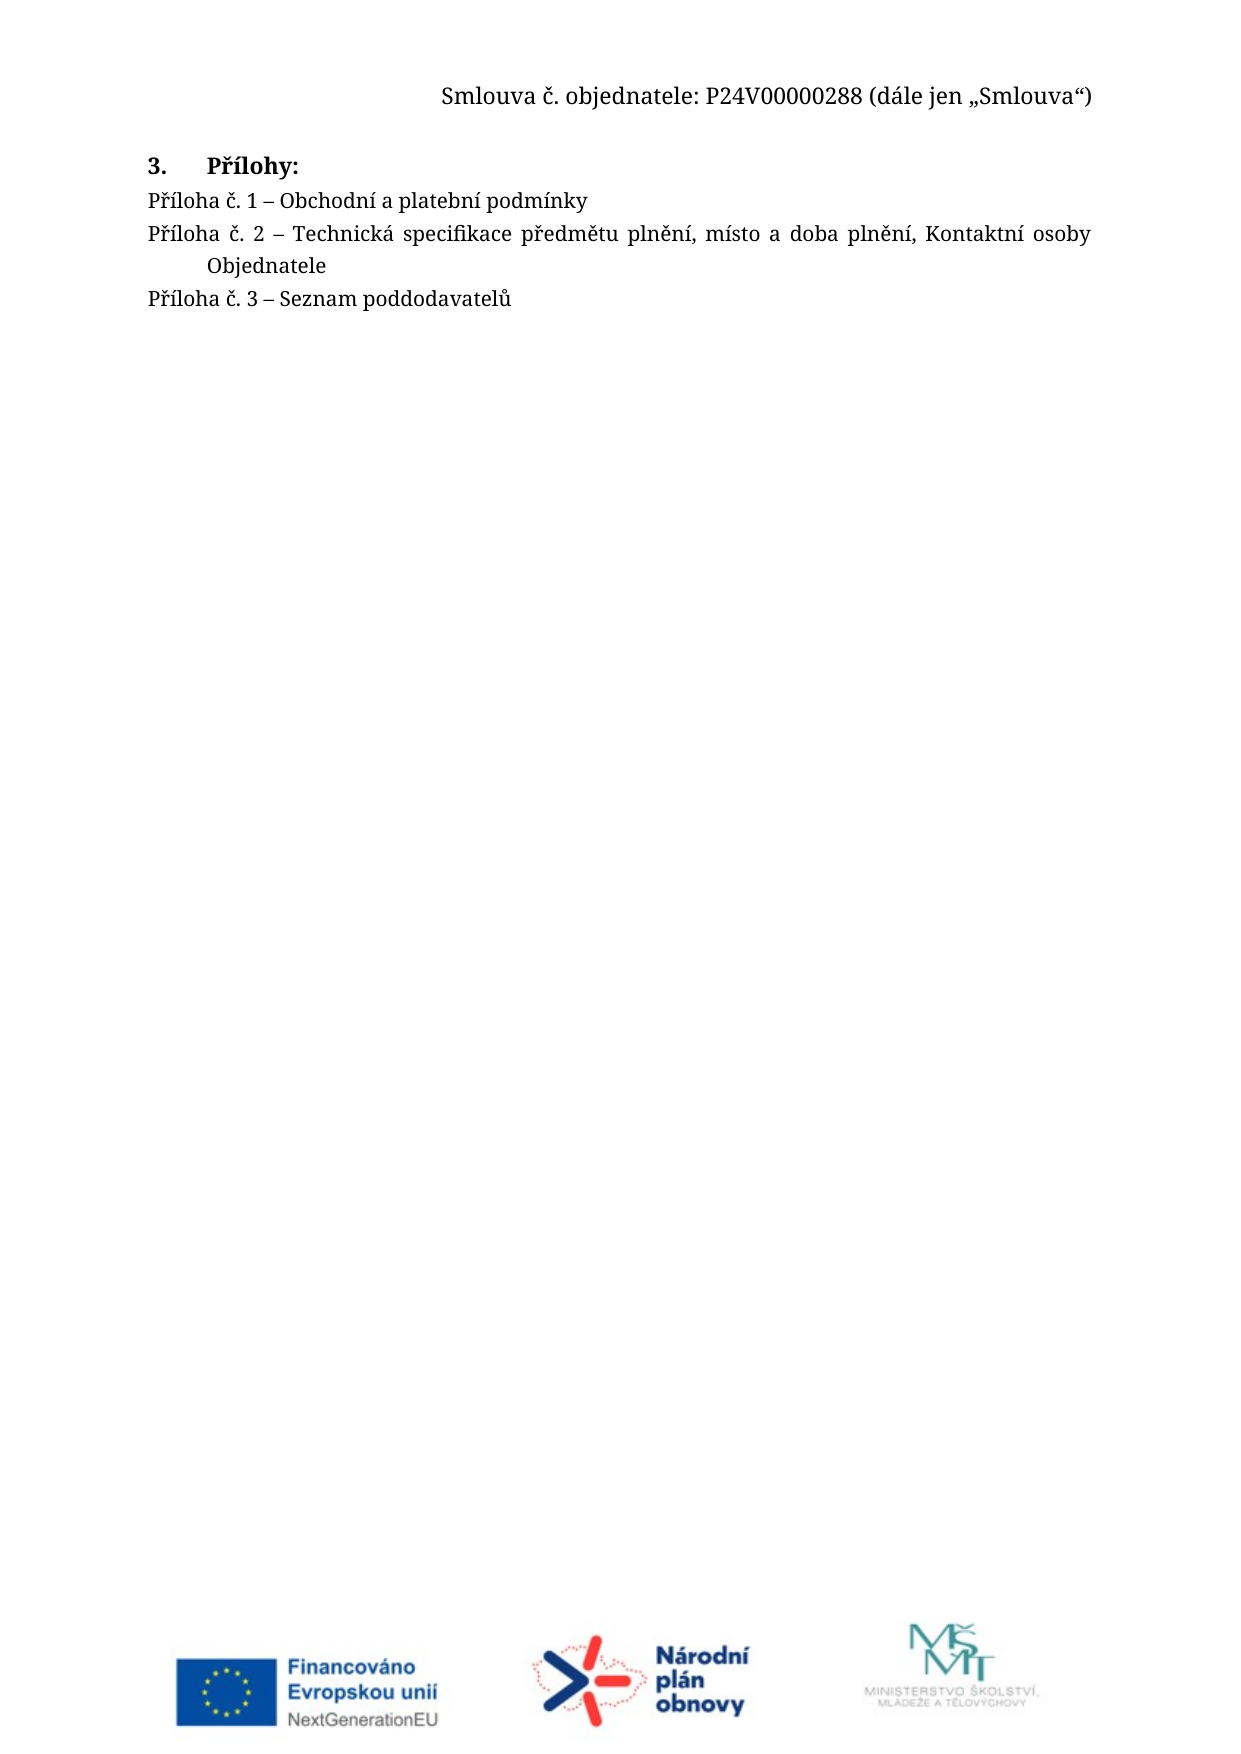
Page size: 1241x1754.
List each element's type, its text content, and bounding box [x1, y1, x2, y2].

text Příloha č. 2 – Technická specifikace předmětu plnění, místo a doba plnění, Kontaktní osoby Objednatele [148, 219, 1093, 280]
list Přílohy: [148, 150, 1093, 181]
text Příloha č. 3 – Seznam poddodavatelů [148, 284, 1093, 312]
picture [147, 1577, 1093, 1754]
text Příloha č. 1 – Obchodní a platební podmínky [148, 186, 1093, 214]
